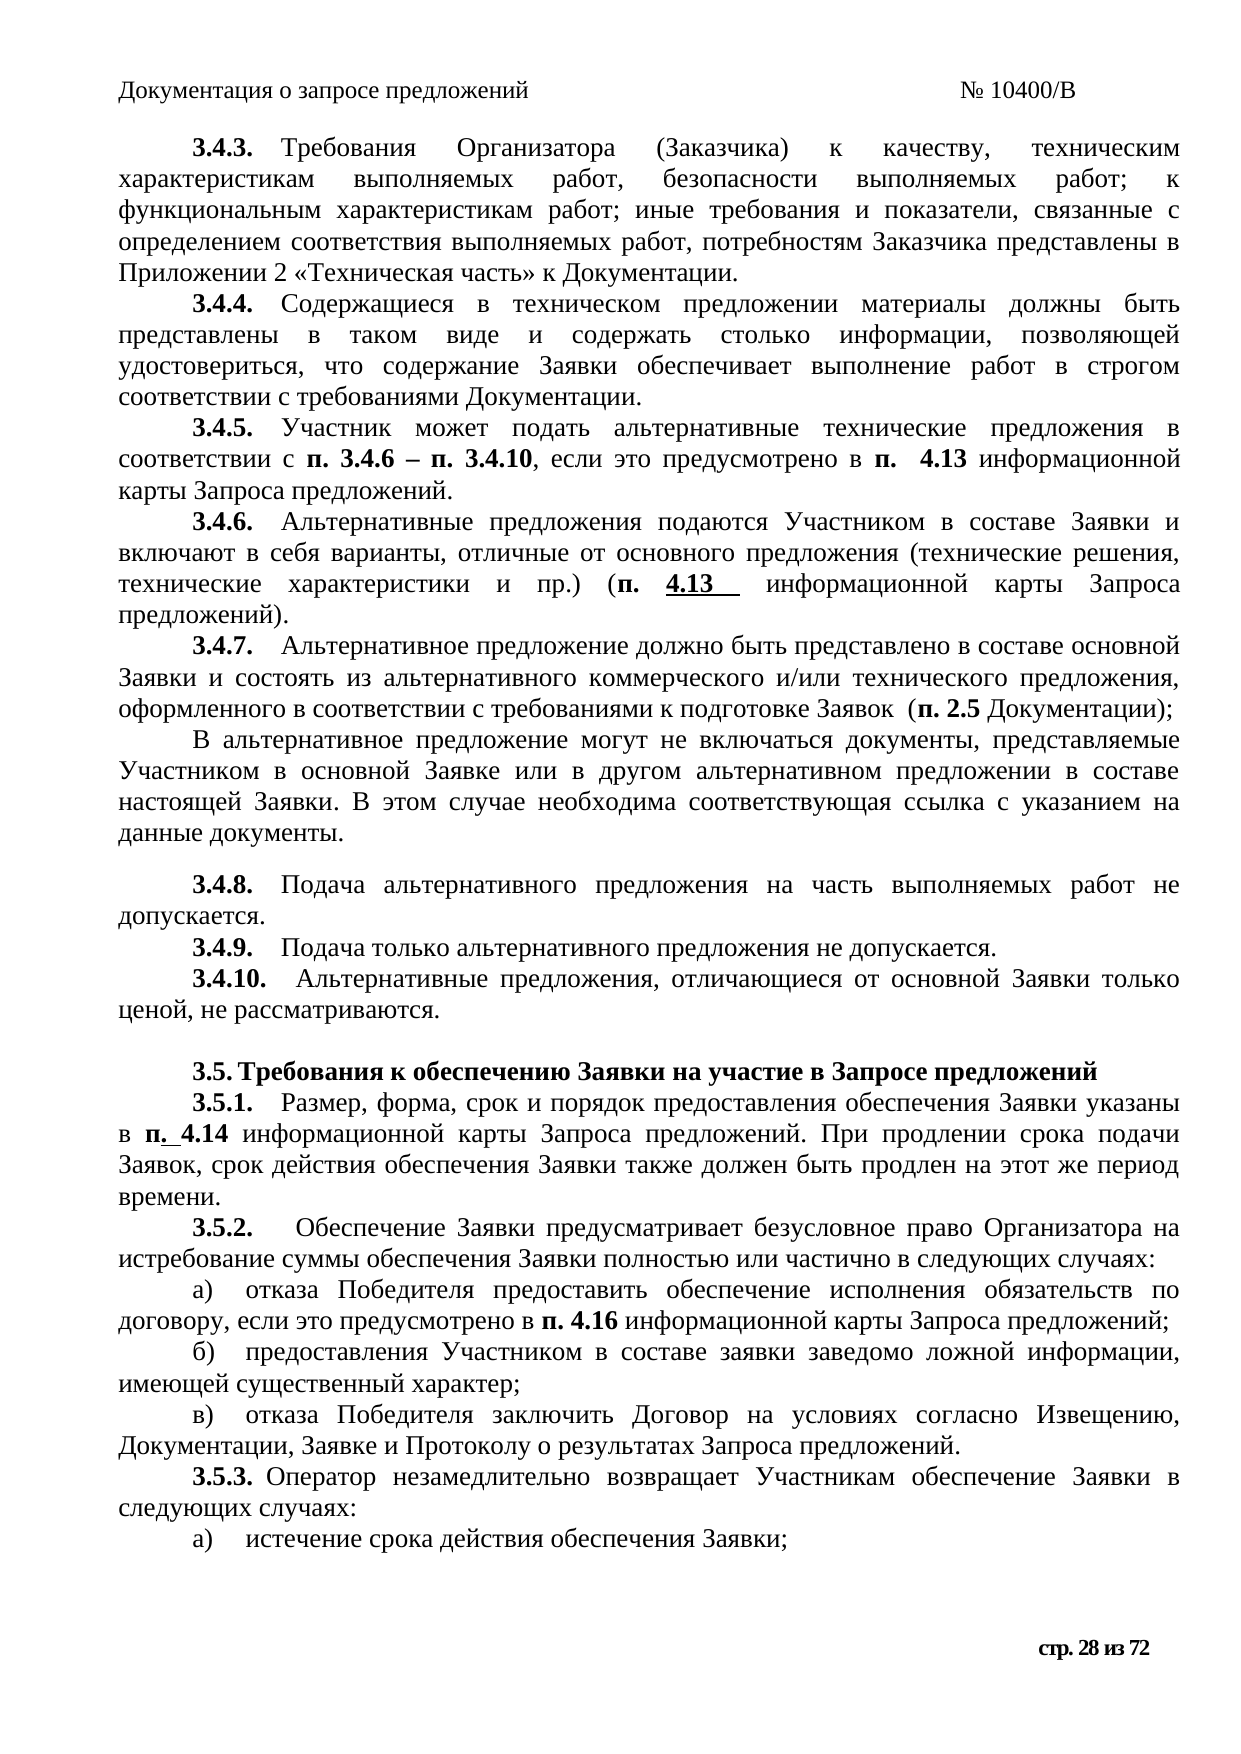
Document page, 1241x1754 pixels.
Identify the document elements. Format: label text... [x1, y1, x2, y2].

list Подача альтернативного предложения на часть выполняемых работ не допускается. [118, 868, 1181, 931]
list Содержащиеся в техническом предложении материалы должны быть представлены в таком виде и содержать столько информации, позволяющей удостовериться, что содержание Заявки обеспечивает выполнение работ в строгом соответствии с требованиями Документации. [118, 287, 1181, 411]
list истечение срока действия обеспечения Заявки; [118, 1522, 1181, 1553]
list отказа Победителя предоставить обеспечение исполнения обязательств по договору, если это предусмотрено в п. 4.16 информационной карты Запроса предложений; [118, 1273, 1181, 1336]
list Размер, форма, срок и порядок предоставления обеспечения Заявки указаны в п. 4.14 информационной карты Запроса предложений. При продлении срока подачи Заявок, срок действия обеспечения Заявки также должен быть продлен на этот же период времени. [118, 1086, 1181, 1211]
list Альтернативное предложение должно быть представлено в составе основной Заявки и состоять из альтернативного коммерческого и/или технического предложения, оформленного в соответствии с требованиями к подготовке Заявок (п. 2.5 Документации); [118, 629, 1181, 723]
list предоставления Участником в составе заявки заведомо ложной информации, имеющей существенный характер; [118, 1336, 1181, 1398]
list Требования Организатора (Заказчика) к качеству, техническим характеристикам выполняемых работ, безопасности выполняемых работ; к функциональным характеристикам работ; иные требования и показатели, связанные с определением соответствия выполняемых работ, потребностям Заказчика представлены в Приложении 2 «Техническая часть» к Документации. [118, 131, 1181, 287]
list Альтернативные предложения, отличающиеся от основной Заявки только ценой, не рассматриваются. [118, 962, 1181, 1024]
list Участник может подать альтернативные технические предложения в соответствии с п. 3.4.6 – п. 3.4.10, если это предусмотрено в п. 4.13 информационной карты Запроса предложений. [118, 411, 1181, 505]
list Оператор незамедлительно возвращает Участникам обеспечение Заявки в следующих случаях: [118, 1460, 1181, 1522]
list Подача только альтернативного предложения не допускается. [118, 931, 1181, 962]
list отказа Победителя заключить Договор на условиях согласно Извещению, Документации, Заявке и Протоколу о результатах Запроса предложений. [118, 1398, 1181, 1460]
list Альтернативные предложения подаются Участником в составе Заявки и включают в себя варианты, отличные от основного предложения (технические решения, технические характеристики и пр.) (п. 4.13 информационной карты Запроса предложений). [118, 505, 1181, 629]
subtitle Требования к обеспечению Заявки на участие в Запросе предложений [118, 1055, 1181, 1086]
list В альтернативное предложение могут не включаться документы, представляемые Участником в основной Заявке или в другом альтернативном предложении в составе настоящей Заявки. В этом случае необходима соответствующая ссылка с указанием на данные документы. [118, 723, 1181, 847]
list Обеспечение Заявки предусматривает безусловное право Организатора на истребование суммы обеспечения Заявки полностью или частично в следующих случаях: [118, 1211, 1181, 1273]
